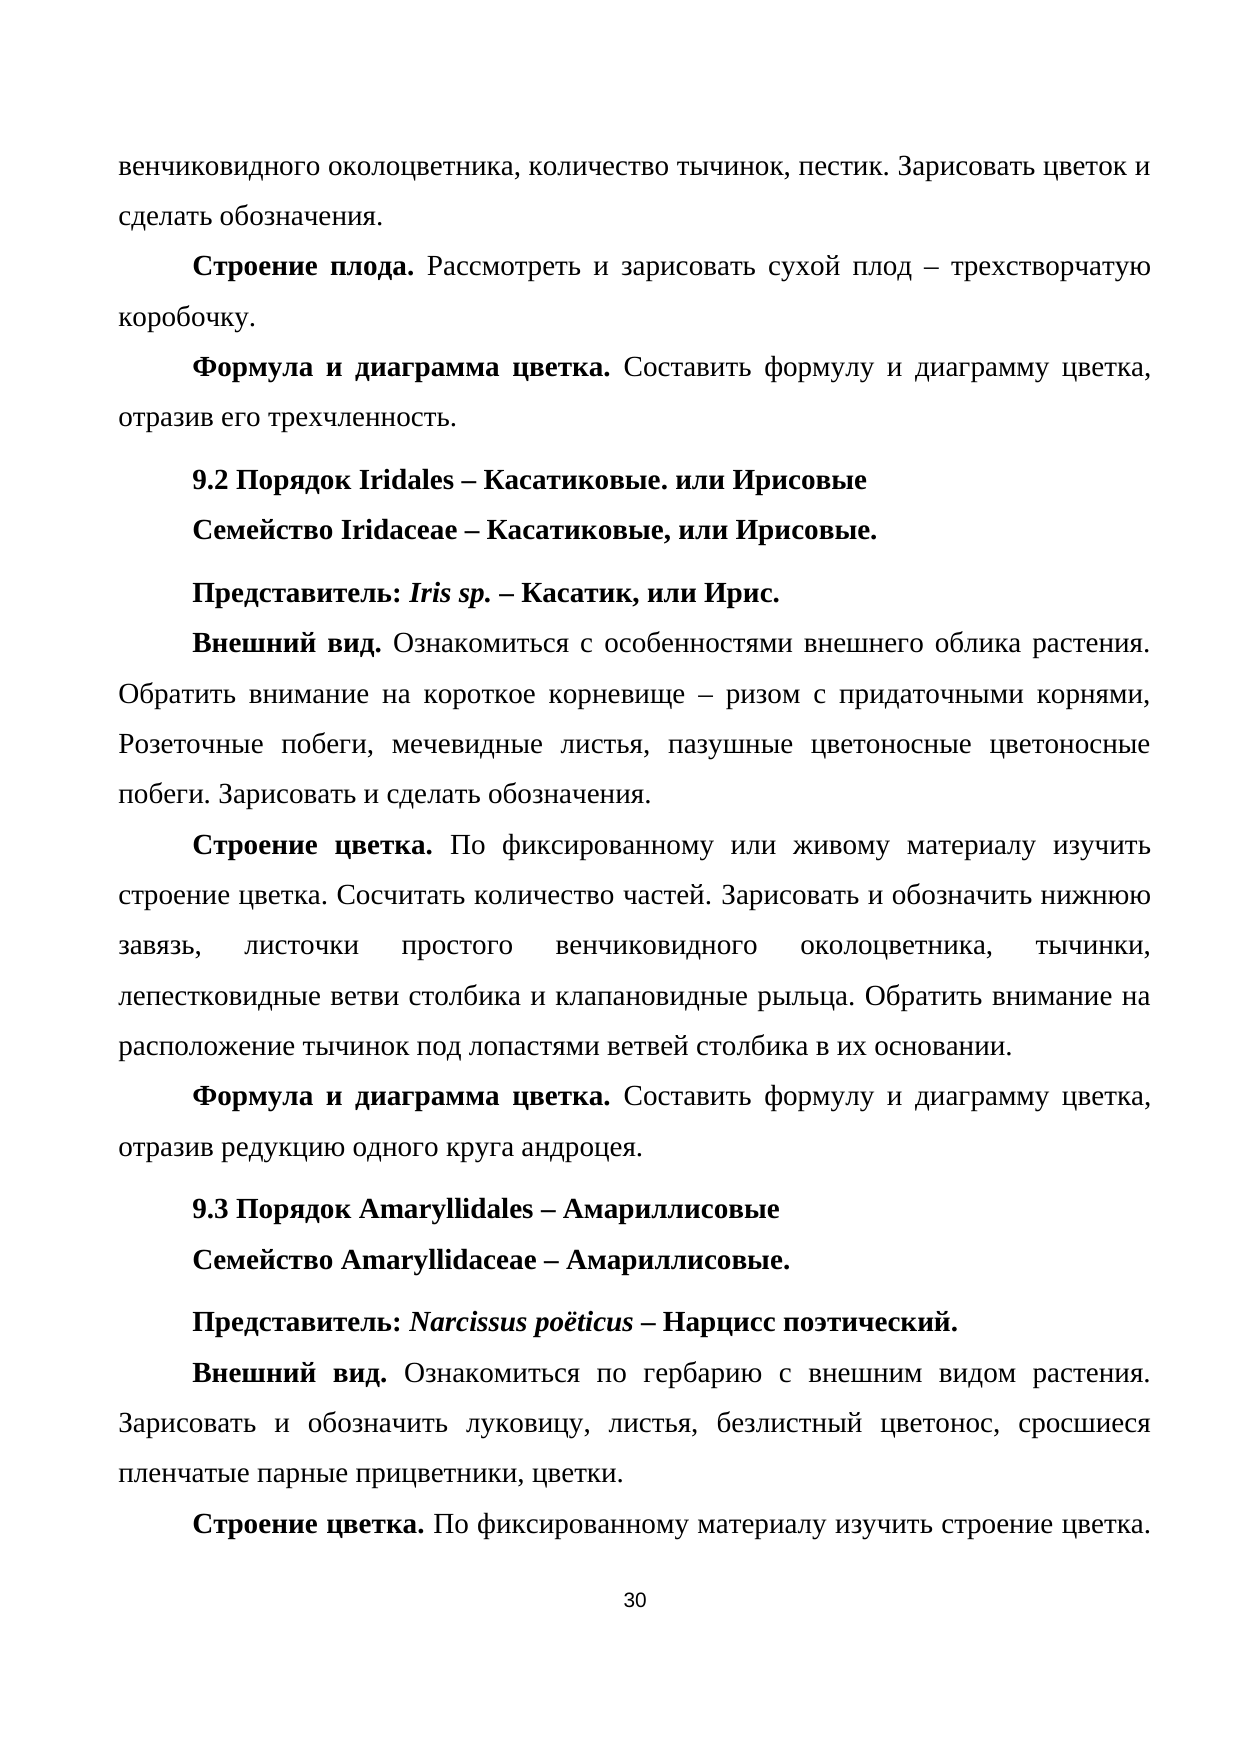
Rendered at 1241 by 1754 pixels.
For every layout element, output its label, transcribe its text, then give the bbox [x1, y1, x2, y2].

text Строение цветка. По фиксированному или живому материалу изучить строение цветка. Сосчитать количество частей. Зарисовать и обозначить нижнюю завязь, листочки простого венчиковидного околоцветника, тычинки, лепестковидные ветви столбика и клапановидные рыльца. Обратить внимание на расположение тычинок под лопастями ветвей столбика в их основании. [118, 827, 1152, 1062]
text Внешний вид. Ознакомиться по гербарию с внешним видом растения. Зарисовать и обозначить луковицу, листья, безлистный цветонос, сросшиеся пленчатые парные прицветники, цветки. [118, 1355, 1152, 1489]
text Формула и диаграмма цветка. Составить формулу и диаграмму цветка, отразив его трехчленность. [118, 349, 1152, 433]
text Семейство Iridaceae – Касатиковые, или Ирисовые. [118, 512, 1152, 546]
text 9.3 Порядок Amaryllidales – Амариллисовые [118, 1191, 1152, 1225]
text Представитель: Iris sp. – Касатик, или Ирис. [118, 575, 1152, 609]
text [118, 148, 1152, 232]
text Формула и диаграмма цветка. Составить формулу и диаграмму цветка, отразив редукцию одного круга андроцея. [118, 1078, 1152, 1162]
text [118, 1506, 1152, 1539]
text Внешний вид. Ознакомиться с особенностями внешнего облика растения. Обратить внимание на короткое корневище – ризом с придаточными корнями, Розеточные побеги, мечевидные листья, пазушные цветоносные цветоносные побеги. Зарисовать и сделать обозначения. [118, 626, 1152, 810]
text Представитель: Narcissus poёticus – Нарцисс поэтический. [118, 1304, 1152, 1338]
text 9.2 Порядок Iridales – Касатиковые. или Ирисовые [118, 462, 1152, 496]
text Строение плода. Рассмотреть и зарисовать сухой плод – трехстворчатую коробочку. [118, 248, 1152, 332]
text Семейство Amaryllidaceae – Амариллисовые. [118, 1242, 1152, 1275]
